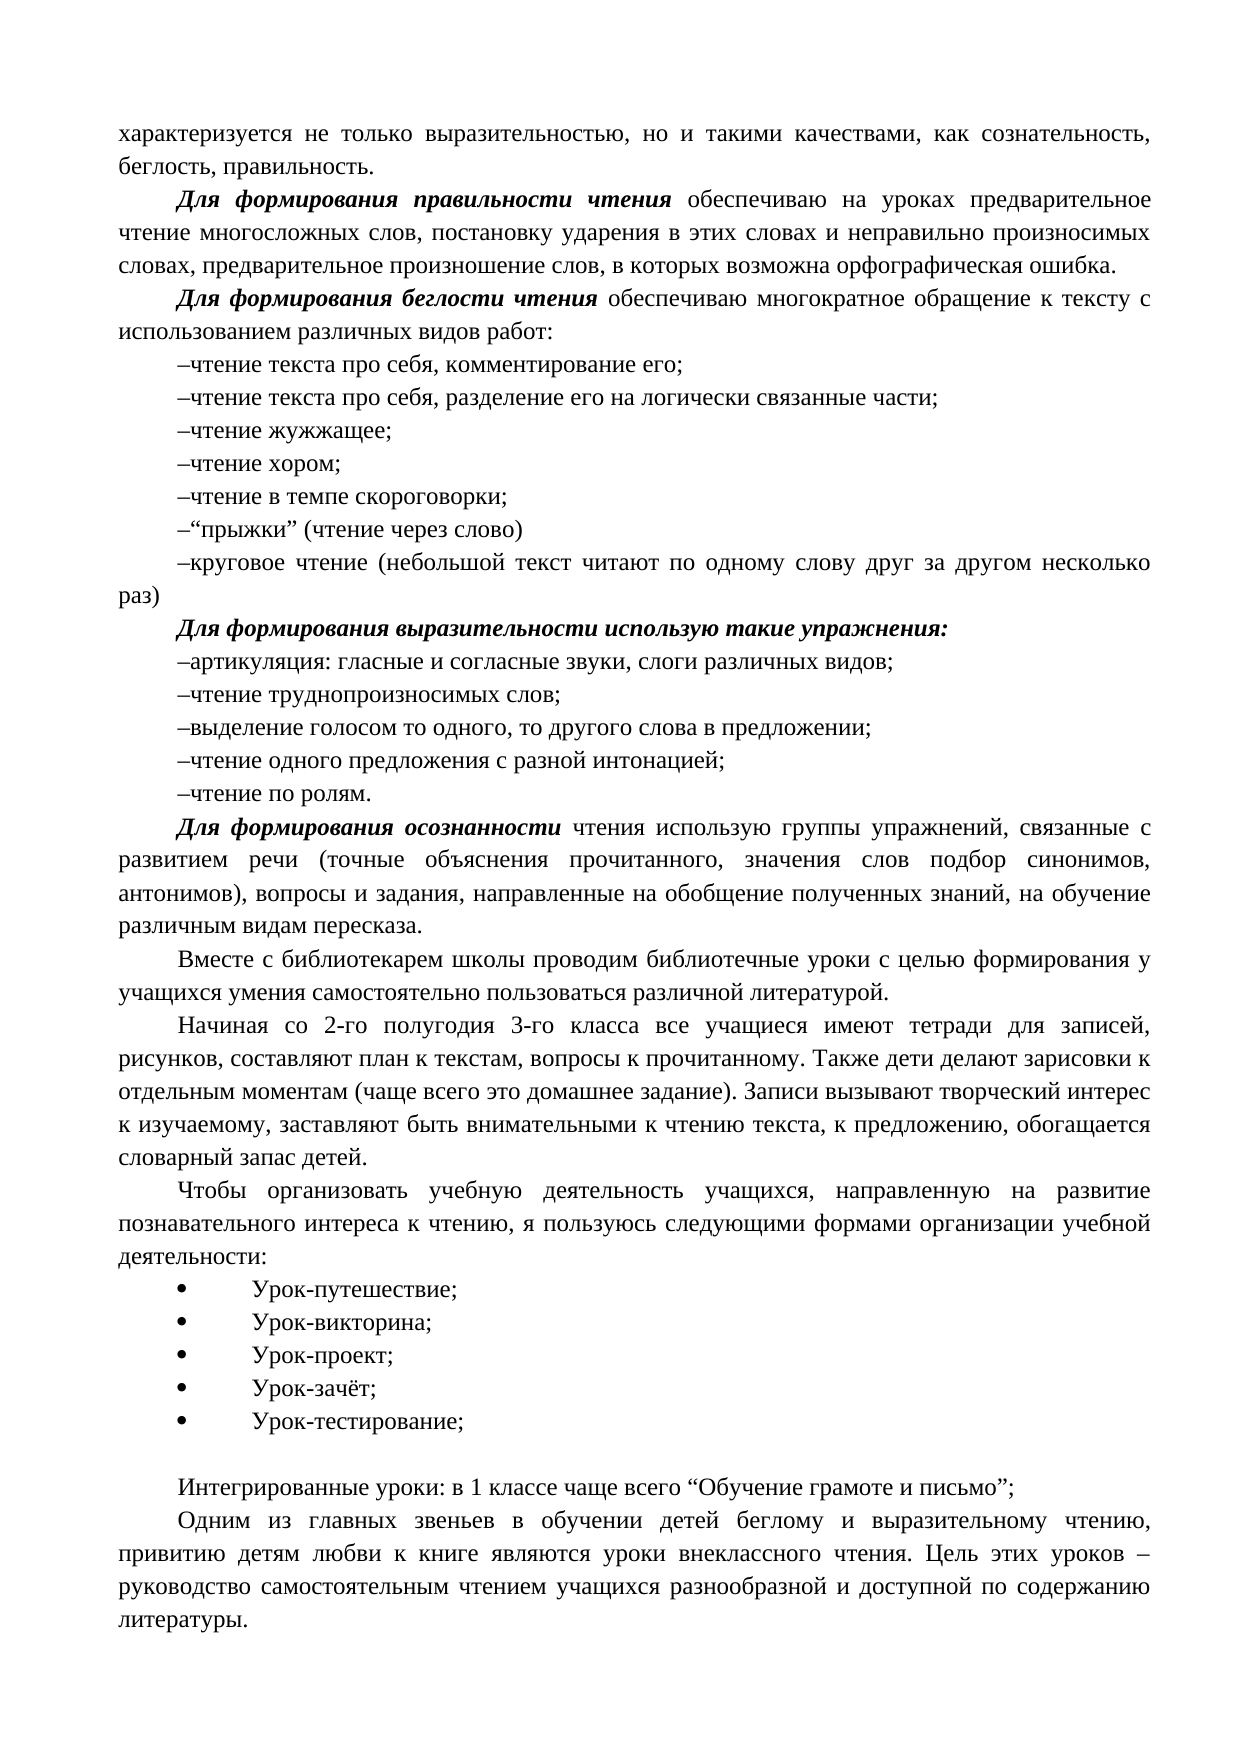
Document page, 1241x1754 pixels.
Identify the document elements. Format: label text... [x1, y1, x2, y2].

text Для формирования осознанности чтения использую группы упражнений, связанные с развитием речи (точные объяснения прочитанного, значения слов подбор синонимов, антонимов), вопросы и задания, направленные на обобщение полученных знаний, на обучение различным видам пересказа. [118, 812, 1152, 939]
list Урок-путешествие; [118, 1274, 1152, 1303]
text –артикуляция: гласные и согласные звуки, слоги различных видов; [118, 646, 1152, 675]
list Урок-зачёт; [118, 1373, 1152, 1402]
text –чтение текста про себя, комментирование его; [118, 349, 1152, 378]
text –чтение жужжащее; [118, 415, 1152, 444]
text Одним из главных звеньев в обучении детей беглому и выразительному чтению, привитию детям любви к книге являются уроки внеклассного чтения. Цель этих уроков – руководство самостоятельным чтением учащихся разнообразной и доступной по содержанию литературы. [118, 1505, 1152, 1633]
text Интегрированные уроки: в 1 классе чаще всего “Обучение грамоте и письмо”; [118, 1472, 1152, 1501]
text –чтение текста про себя, разделение его на логически связанные части; [118, 382, 1152, 411]
text Вместе с библиотекарем школы проводим библиотечные уроки с целью формирования у учащихся умения самостоятельно пользоваться различной литературой. [118, 944, 1152, 1005]
list Урок-проект; [118, 1340, 1152, 1369]
text –чтение одного предложения с разной интонацией; [118, 746, 1152, 774]
text –чтение по ролям. [118, 778, 1152, 807]
text –выделение голосом то одного, то другого слова в предложении; [118, 712, 1152, 741]
text Для формирования беглости чтения обеспечиваю многократное обращение к тексту с использованием различных видов работ: [118, 283, 1152, 345]
text –круговое чтение (небольшой текст читают по одному слову друг за другом несколько раз) [118, 547, 1152, 609]
text –чтение в темпе скороговорки; [118, 481, 1152, 510]
text Для формирования правильности чтения обеспечиваю на уроках предварительное чтение многосложных слов, постановку ударения в этих словах и неправильно произносимых словах, предварительное произношение слов, в которых возможна орфографическая ошибка. [118, 184, 1152, 279]
text Для формирования выразительности использую такие упражнения: [118, 613, 1152, 642]
text –чтение труднопроизносимых слов; [118, 679, 1152, 708]
text Чтобы организовать учебную деятельность учащихся, направленную на развитие познавательного интереса к чтению, я пользуюсь следующими формами организации учебной деятельности: [118, 1175, 1152, 1269]
list Урок-тестирование; [118, 1406, 1152, 1435]
list Урок-викторина; [118, 1307, 1152, 1336]
text –“прыжки” (чтение через слово) [118, 514, 1152, 543]
text –чтение хором; [118, 448, 1152, 477]
text Начиная со 2-го полугодия 3-го класса все учащиеся имеют тетради для записей, рисунков, составляют план к текстам, вопросы к прочитанному. Также дети делают зарисовки к отдельным моментам (чаще всего это домашнее задание). Записи вызывают творческий интерес к изучаемому, заставляют быть внимательными к чтению текста, к предложению, обогащается словарный запас детей. [118, 1010, 1152, 1171]
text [118, 118, 1152, 180]
